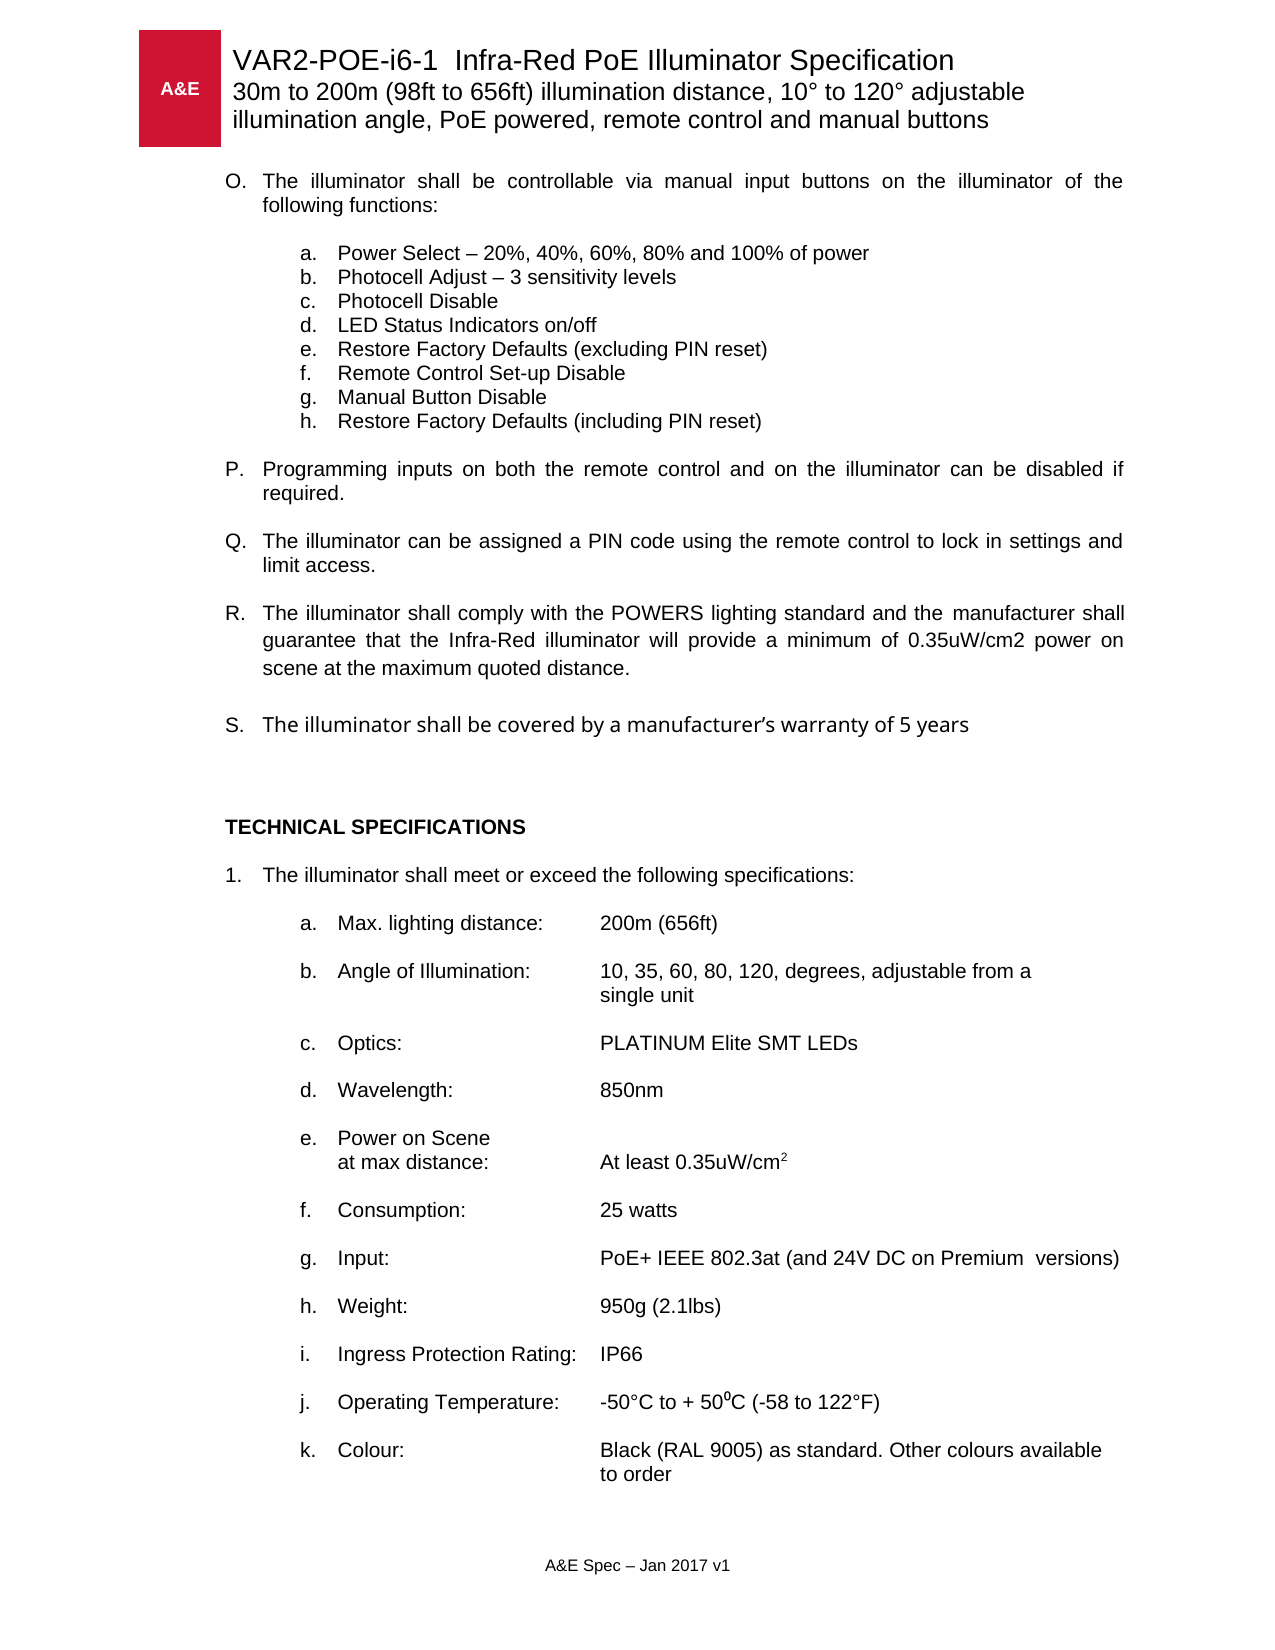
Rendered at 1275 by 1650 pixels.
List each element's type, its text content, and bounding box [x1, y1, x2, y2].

list Restore Factory Defaults (including PIN reset) [300, 409, 1125, 433]
list Weight: 950g (2.1lbs) [300, 1294, 1125, 1318]
list Wavelength: 850nm [300, 1078, 1125, 1102]
text to order [525, 1462, 1125, 1486]
text single unit [525, 982, 1125, 1006]
list Optics: PLATINUM Elite SMT LEDs [300, 1030, 1125, 1054]
list Consumption: 25 watts [300, 1198, 1125, 1222]
list Power Select – 20%, 40%, 60%, 80% and 100% of power [300, 241, 1125, 265]
list Angle of Illumination: 10, 35, 60, 80, 120, degrees, adjustable from a [300, 958, 1125, 982]
list Input: PoE+ IEEE 802.3at (and 24V DC on Premium versions) [300, 1246, 1125, 1294]
list Photocell Adjust – 3 sensitivity levels [300, 265, 1125, 289]
list Operating Temperature: -50°C to + 50⁰C (-58 to 122°F) [300, 1390, 1125, 1414]
list Manual Button Disable [300, 385, 1125, 409]
list Max. lighting distance: 200m (656ft) [300, 911, 1125, 934]
list Colour: Black (RAL 9005) as standard. Other colours available [300, 1438, 1125, 1462]
text TECHNICAL SPECIFICATIONS [150, 815, 1125, 839]
list The illuminator shall be controllable via manual input buttons on the illuminator of the following functions: [225, 169, 1125, 217]
list Ingress Protection Rating: IP66 [300, 1342, 1125, 1366]
list LED Status Indicators on/off [300, 313, 1125, 337]
list The illuminator can be assigned a PIN code using the remote control to lock in settings and limit access. [225, 528, 1125, 576]
list The illuminator shall be covered by a manufacturer’s warranty of 5 years [225, 710, 1125, 739]
list Programming inputs on both the remote control and on the illuminator can be disabled if required. [225, 457, 1125, 504]
list The illuminator shall meet or exceed the following specifications: [225, 863, 1125, 887]
list Photocell Disable [300, 289, 1125, 313]
text at max distance: At least 0.35uW/cm2 [262, 1150, 1125, 1174]
list The illuminator shall comply with the POWERS lighting standard and the manufacturer shall guarantee that the Infra-Red illuminator will provide a minimum of 0.35uW/cm2 power on scene at the maximum quoted distance. [225, 600, 1125, 679]
list Restore Factory Defaults (excluding PIN reset) [300, 337, 1125, 361]
list Power on Scene [300, 1126, 1125, 1150]
list Remote Control Set-up Disable [300, 361, 1125, 385]
